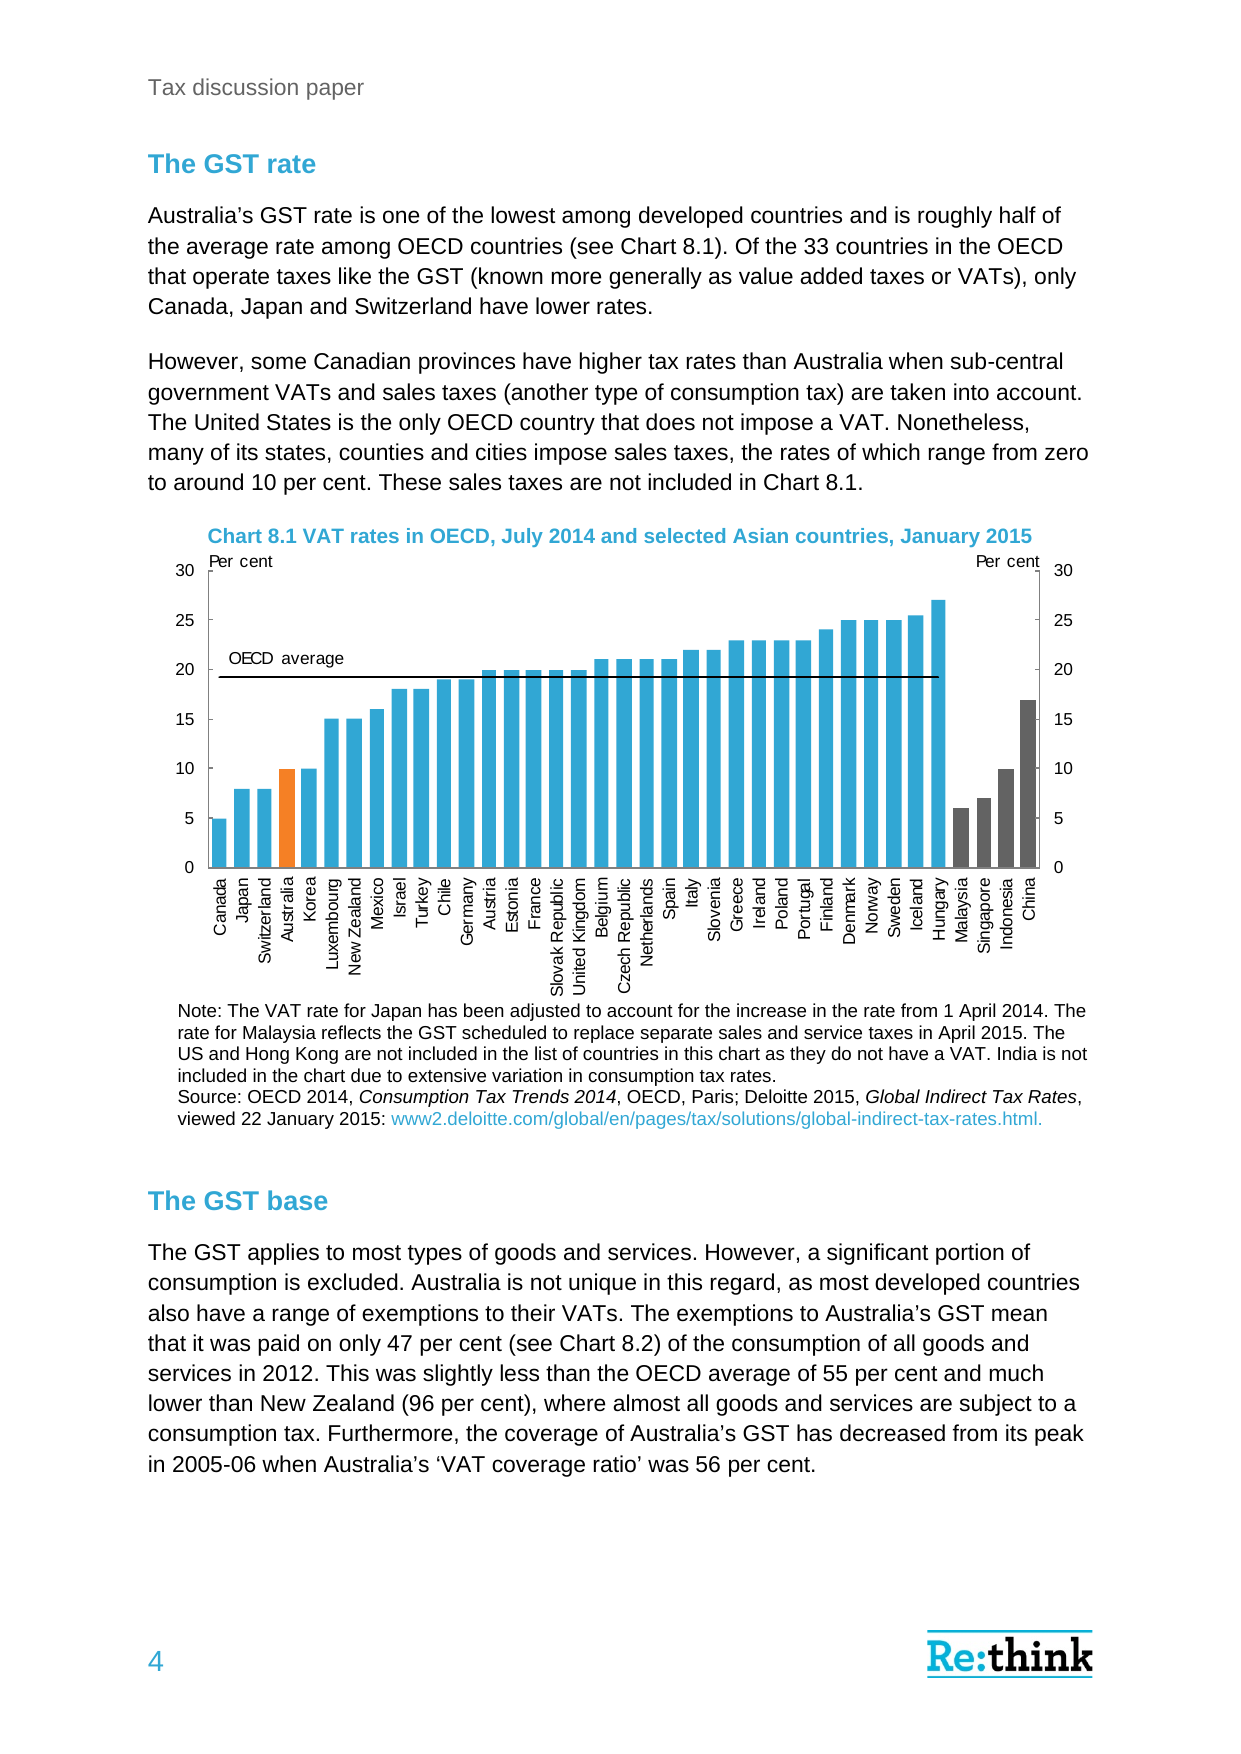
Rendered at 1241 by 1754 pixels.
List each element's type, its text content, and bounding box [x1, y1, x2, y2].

text The GST applies to most types of goods and services. However, a significant portion of consumption is excluded. Australia is not unique in this regard, as most developed countries also have a range of exemptions to their VATs. The exemptions to Australia’s GST mean that it was paid on only 47 per cent (see Chart 8.2) of the consumption of all goods and services in 2012. This was slightly less than the OECD average of 55 per cent and much lower than New Zealand (96 per cent), where almost all goods and services are subject to a consumption tax. Furthermore, the coverage of Australia’s GST has decreased from its peak in 2005-06 when Australia’s ‘VAT coverage ratio’ was 56 per cent. [148, 1239, 1092, 1477]
text Note: The VAT rate for Japan has been adjusted to account for the increase in the rate from 1 April 2014. The rate for Malaysia reflects the GST scheduled to replace separate sales and service taxes in April 2015. The US and Hong Kong are not included in the list of countries in this chart as they do not have a VAT. India is not included in the chart due to extensive variation in consumption tax rates. [177, 1000, 1092, 1086]
subtitle The GST base [148, 1184, 1092, 1216]
picture [927, 1630, 1093, 1676]
text However, some Canadian provinces have higher tax rates than Australia when sub-central government VATs and sales taxes (another type of consumption tax) are taken into account. The United States is the only OECD country that does not impose a VAT. Nonetheless, many of its states, counties and cities impose sales taxes, the rates of which range from zero to around 10 per cent. These sales taxes are not included in Chart 8.1. [148, 348, 1092, 495]
text Source: OECD 2014, Consumption Tax Trends 2014, OECD, Paris; Deloitte 2015, Global Indirect Tax Rates, viewed 22 January 2015: www2.deloitte.com/global/en/pages/tax/solutions/global-indirect-tax-rates.html. [177, 1086, 1092, 1129]
picture [934, 1645, 945, 1655]
subtitle The GST rate [148, 148, 1092, 179]
text Australia’s GST rate is one of the lowest among developed countries and is roughly half of the average rate among OECD countries (see Chart 8.1). Of the 33 countries in the OECD that operate taxes like the GST (known more generally as value added taxes or VATs), only Canada, Japan and Switzerland have lower rates. [148, 202, 1092, 319]
